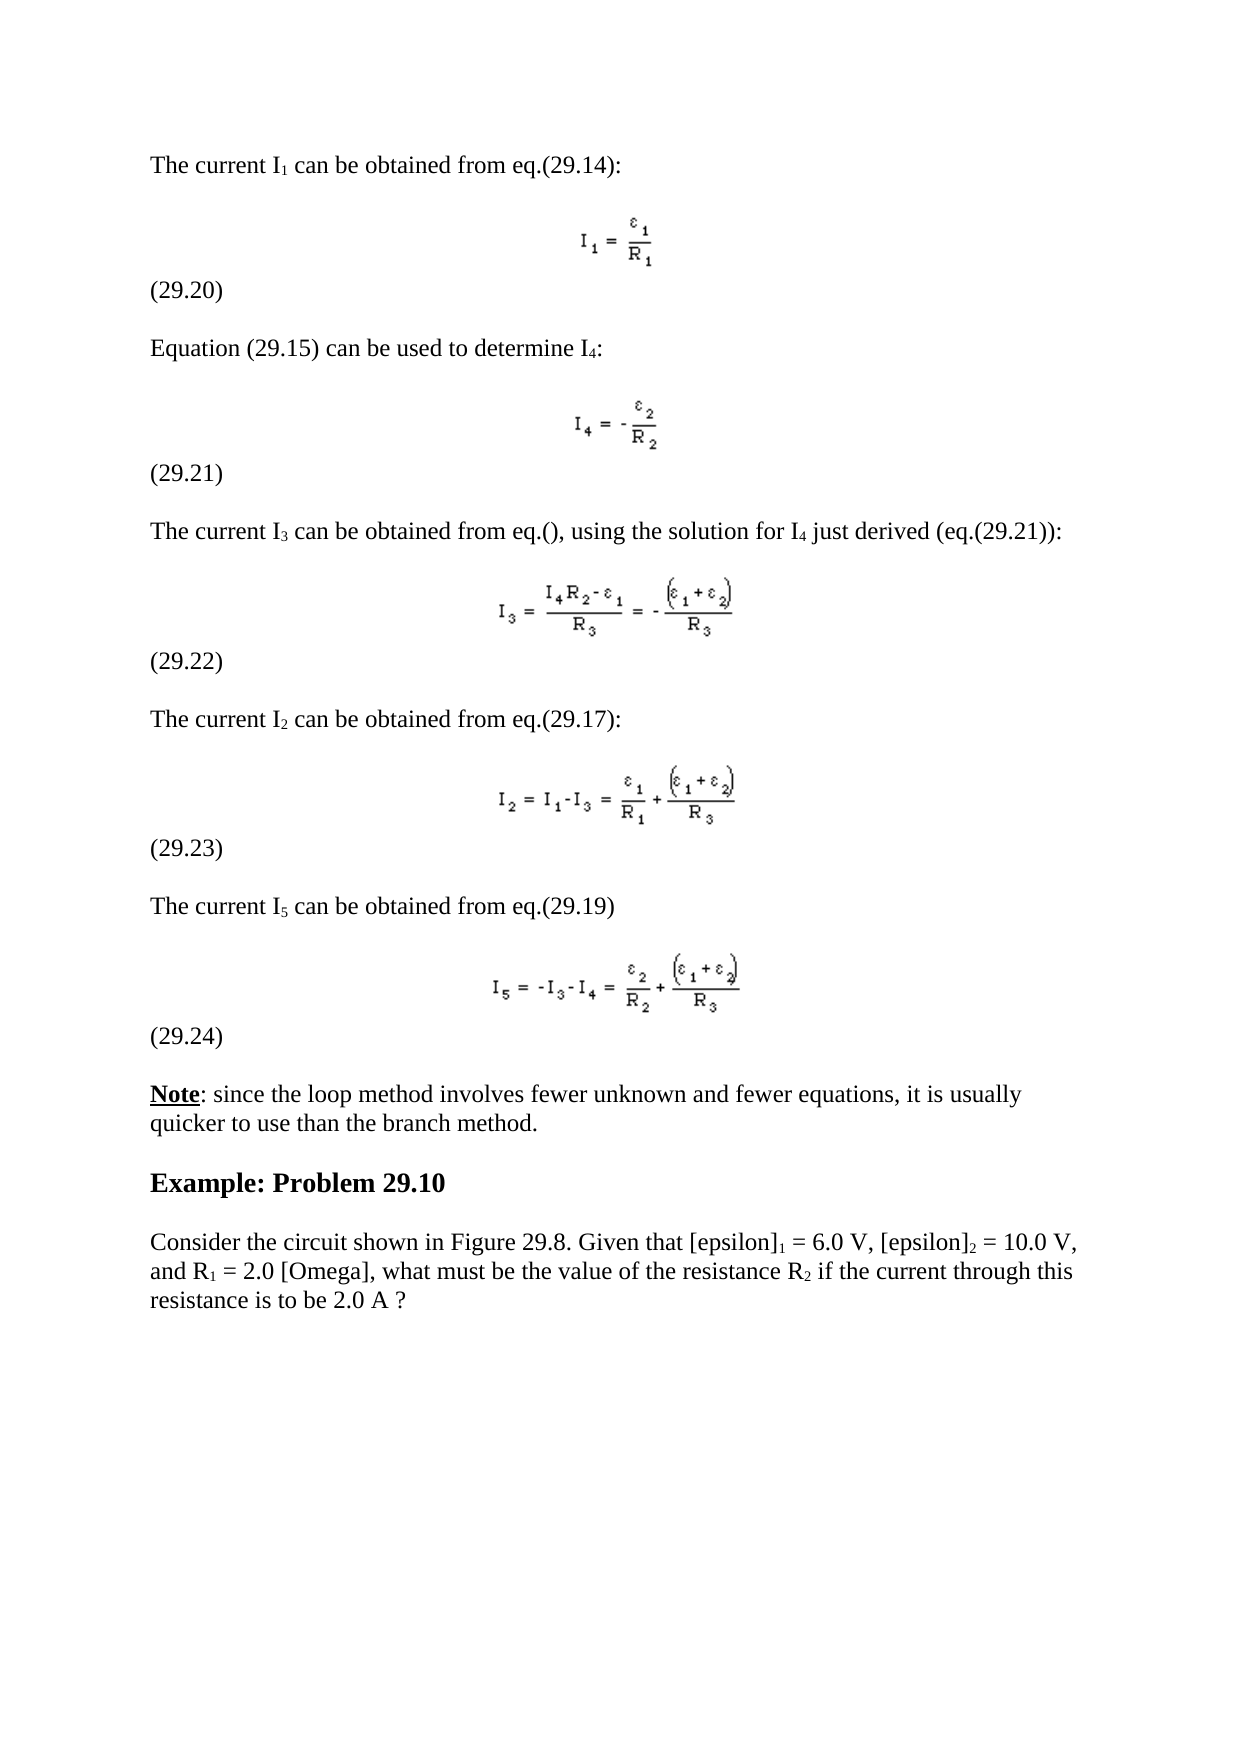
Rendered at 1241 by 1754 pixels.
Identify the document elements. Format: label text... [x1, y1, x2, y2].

text Equation (29.15) can be used to determine I4: [150, 333, 1090, 362]
picture [496, 573, 745, 646]
text (29.23) [150, 833, 1090, 862]
text (29.20) [150, 275, 1090, 304]
text (29.24) [150, 1021, 1090, 1050]
text Note: since the loop method involves fewer unknown and fewer equations, it is usually quicker to use than the branch method. [150, 1079, 1090, 1137]
text Example: Problem 29.10 [150, 1166, 1090, 1198]
text (29.22) [150, 646, 1090, 674]
picture [571, 391, 669, 459]
picture [489, 949, 751, 1022]
picture [577, 207, 664, 276]
text Consider the circuit shown in Figure 29.8. Given that [epsilon]1 = 6.0 V, [epsilon]2 = 10.0 V, and R1 = 2.0 [Omega], what must be the value of the resistance R2 if the current through this resistance is to be 2.0 A ? [150, 1227, 1090, 1314]
text The current I2 can be obtained from eq.(29.17): [150, 704, 1090, 732]
text The current I1 can be obtained from eq.(29.14): [150, 150, 1090, 179]
text (29.21) [150, 458, 1090, 487]
text The current I5 can be obtained from eq.(29.19) [150, 891, 1090, 920]
picture [495, 761, 745, 834]
text The current I3 can be obtained from eq.(), using the solution for I4 just derived (eq.(29.21)): [150, 516, 1090, 545]
